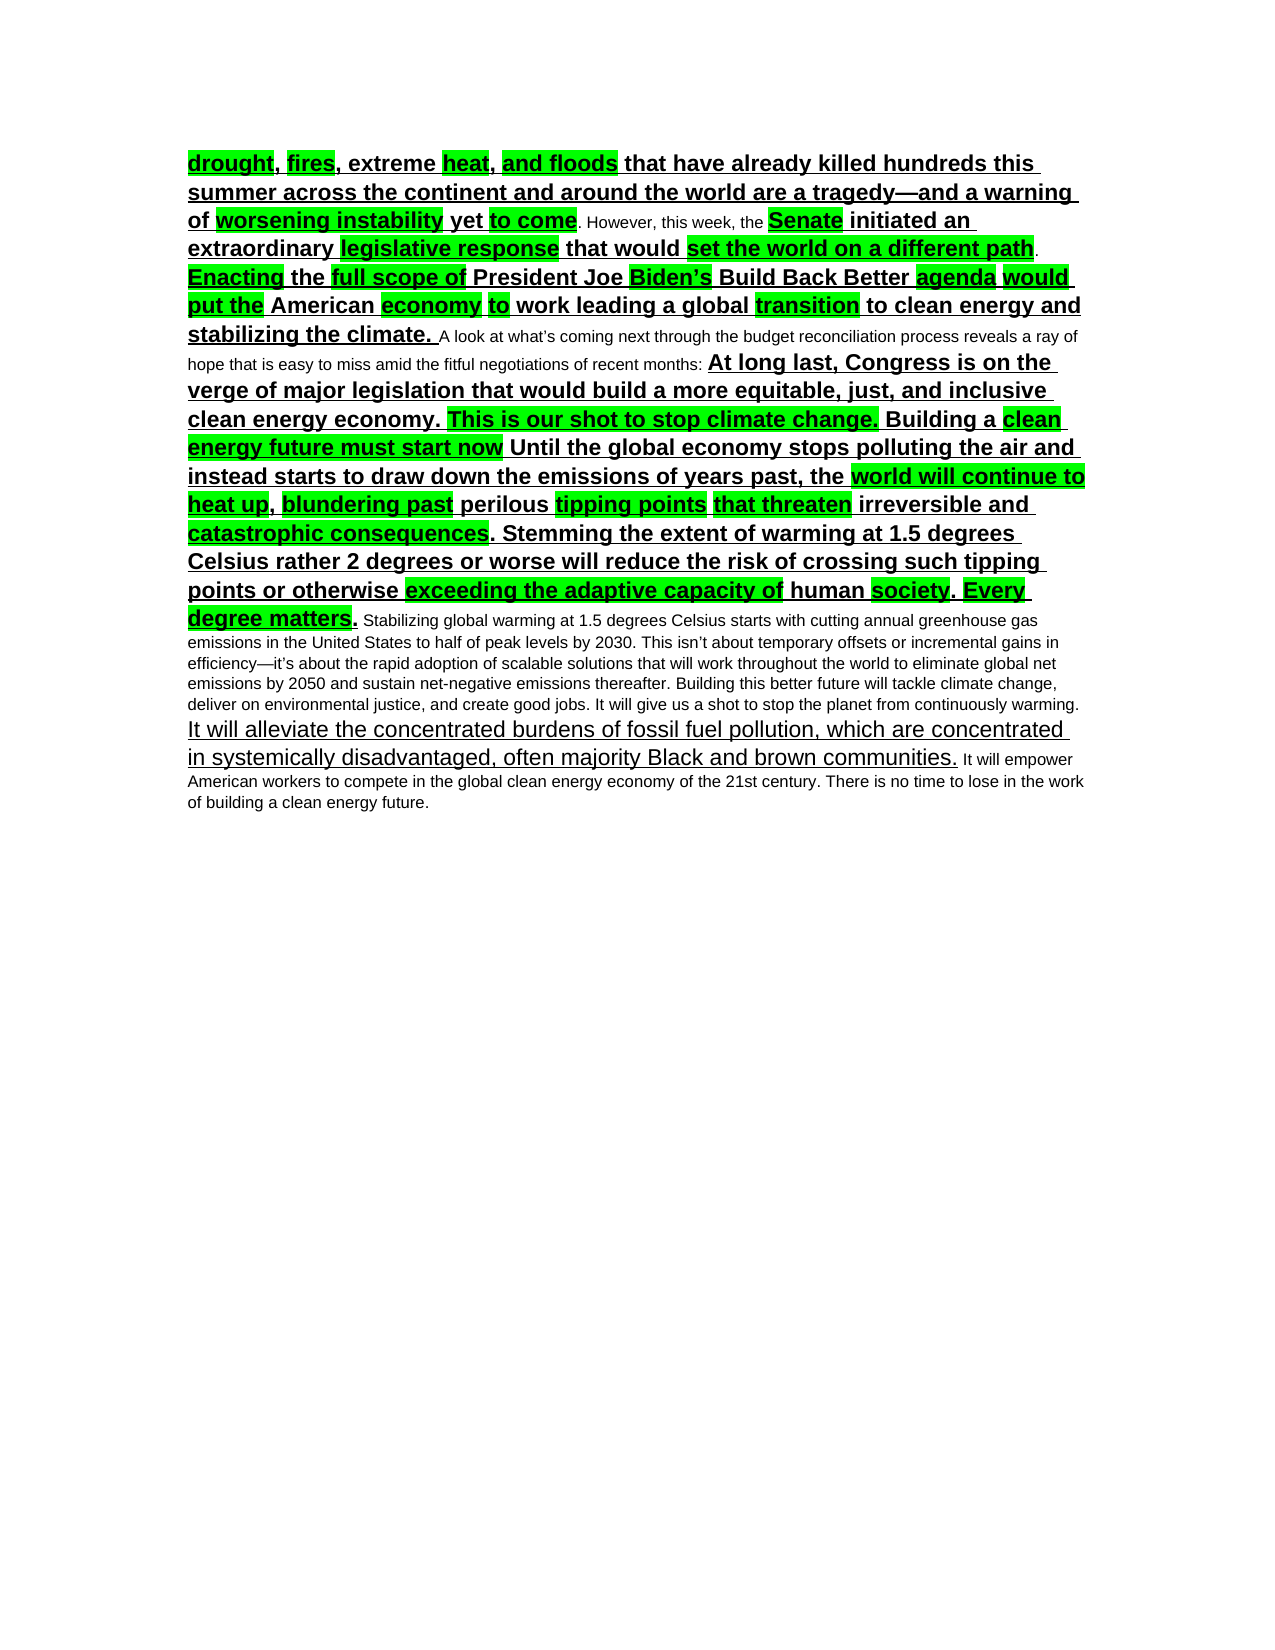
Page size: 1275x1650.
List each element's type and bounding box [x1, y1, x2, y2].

text [187, 150, 1087, 812]
